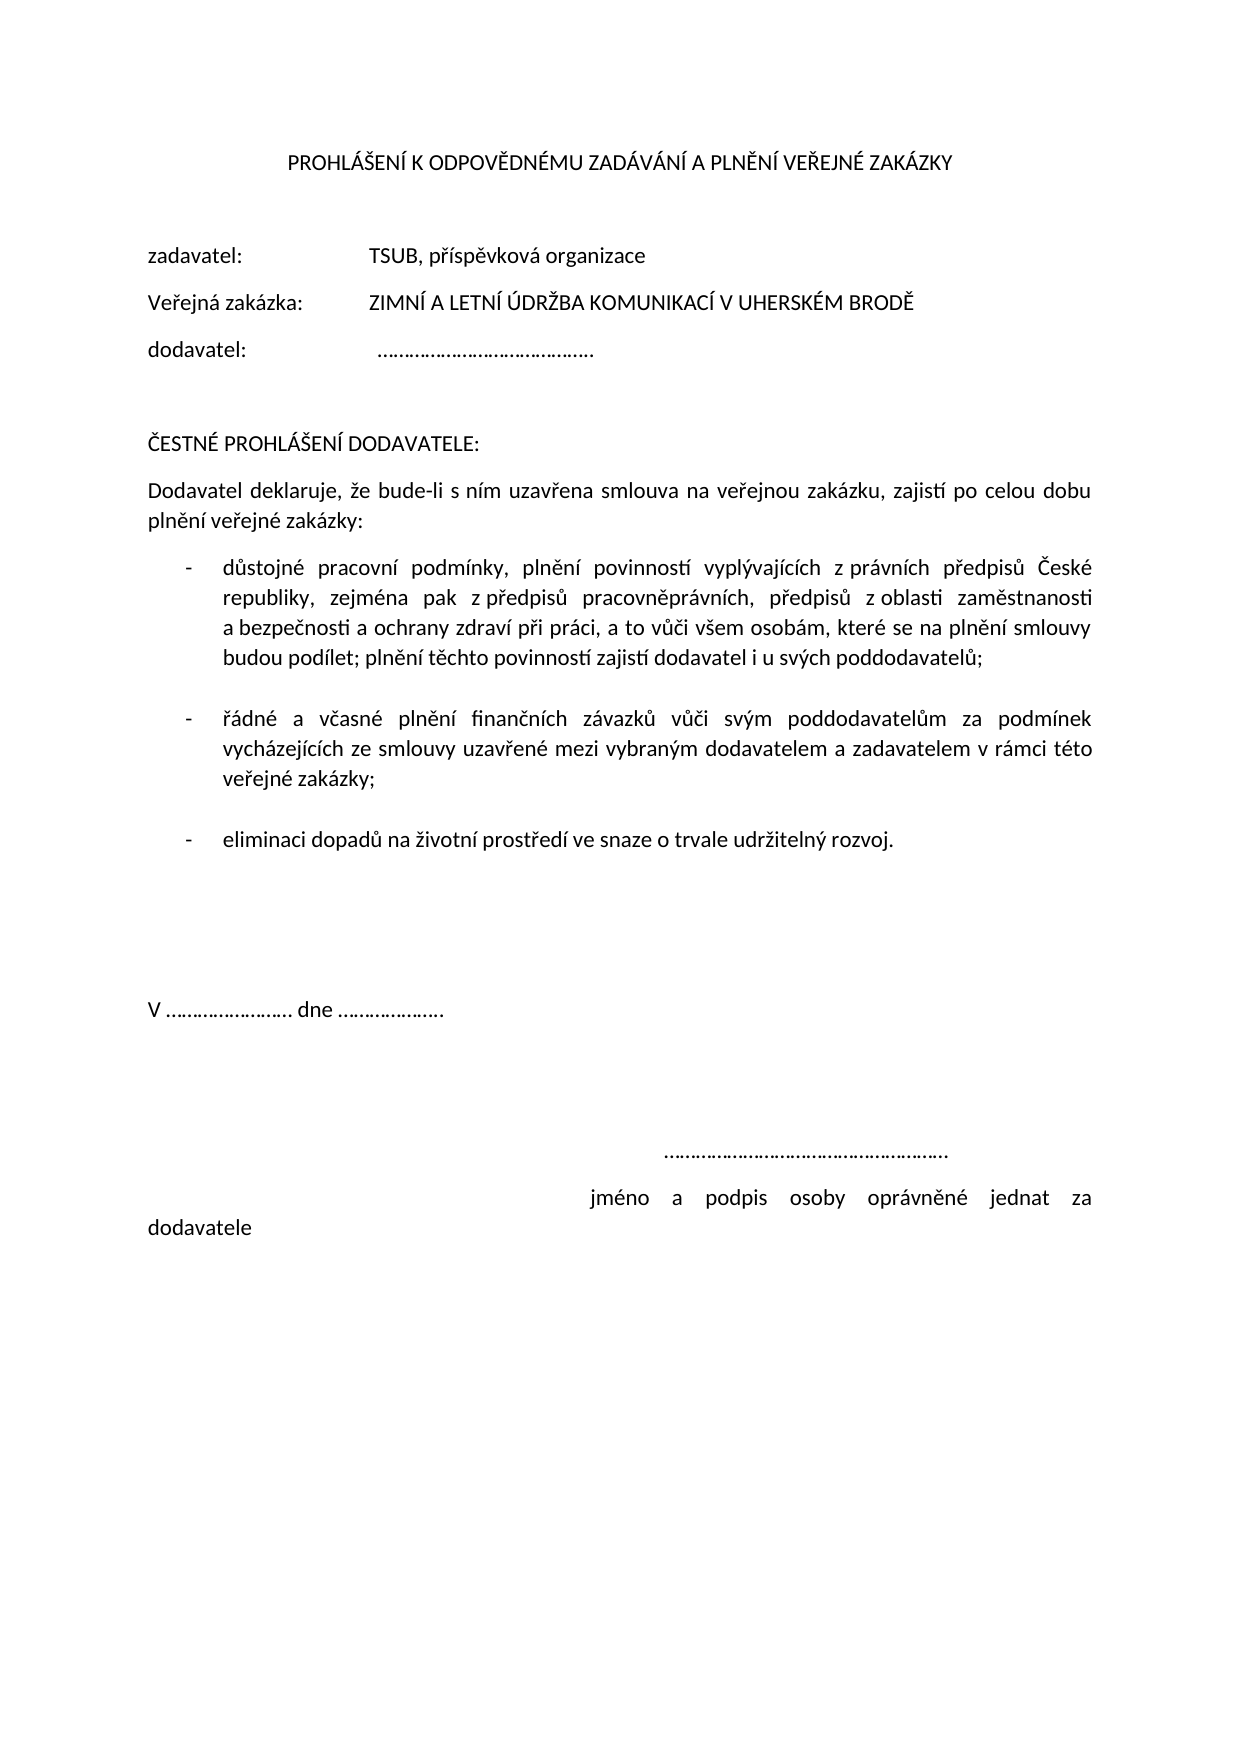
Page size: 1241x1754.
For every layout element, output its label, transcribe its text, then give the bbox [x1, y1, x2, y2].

text PROHLÁŠENÍ K ODPOVĚDNÉMU ZADÁVÁNÍ A PLNĚNÍ VEŘEJNÉ ZAKÁZKY [148, 148, 1093, 176]
text V …………………… dne ……………….. [148, 996, 1093, 1023]
text zadavatel: TSUB, příspěvková organizace [148, 241, 1093, 269]
list řádné a včasné plnění finančních závazků vůči svým poddodavatelům za podmínek vycházejících ze smlouvy uzavřené mezi vybraným dodavatelem a zadavatelem v rámci této veřejné zakázky; [185, 704, 1093, 792]
text ……………………………………………… [148, 1136, 1093, 1164]
list eliminaci dopadů na životní prostředí ve snaze o trvale udržitelný rozvoj. [185, 825, 1093, 853]
text jméno a podpis osoby oprávněné jednat za dodavatele [148, 1183, 1093, 1241]
text ČESTNÉ PROHLÁŠENÍ DODAVATELE: [148, 429, 1093, 457]
text Dodavatel deklaruje, že bude-li s ním uzavřena smlouva na veřejnou zakázku, zajistí po celou dobu plnění veřejné zakázky: [148, 476, 1093, 534]
text dodavatel: ………………………………….. [148, 335, 1093, 363]
text Veřejná zakázka: ZIMNÍ A LETNÍ ÚDRŽBA KOMUNIKACÍ V UHERSKÉM BRODĚ [148, 288, 1093, 316]
list důstojné pracovní podmínky, plnění povinností vyplývajících z právních předpisů České republiky, zejména pak z předpisů pracovněprávních, předpisů z oblasti zaměstnanosti a bezpečnosti a ochrany zdraví při práci, a to vůči všem osobám, které se na plnění smlouvy budou podílet; plnění těchto povinností zajistí dodavatel i u svých poddodavatelů; [185, 553, 1093, 671]
